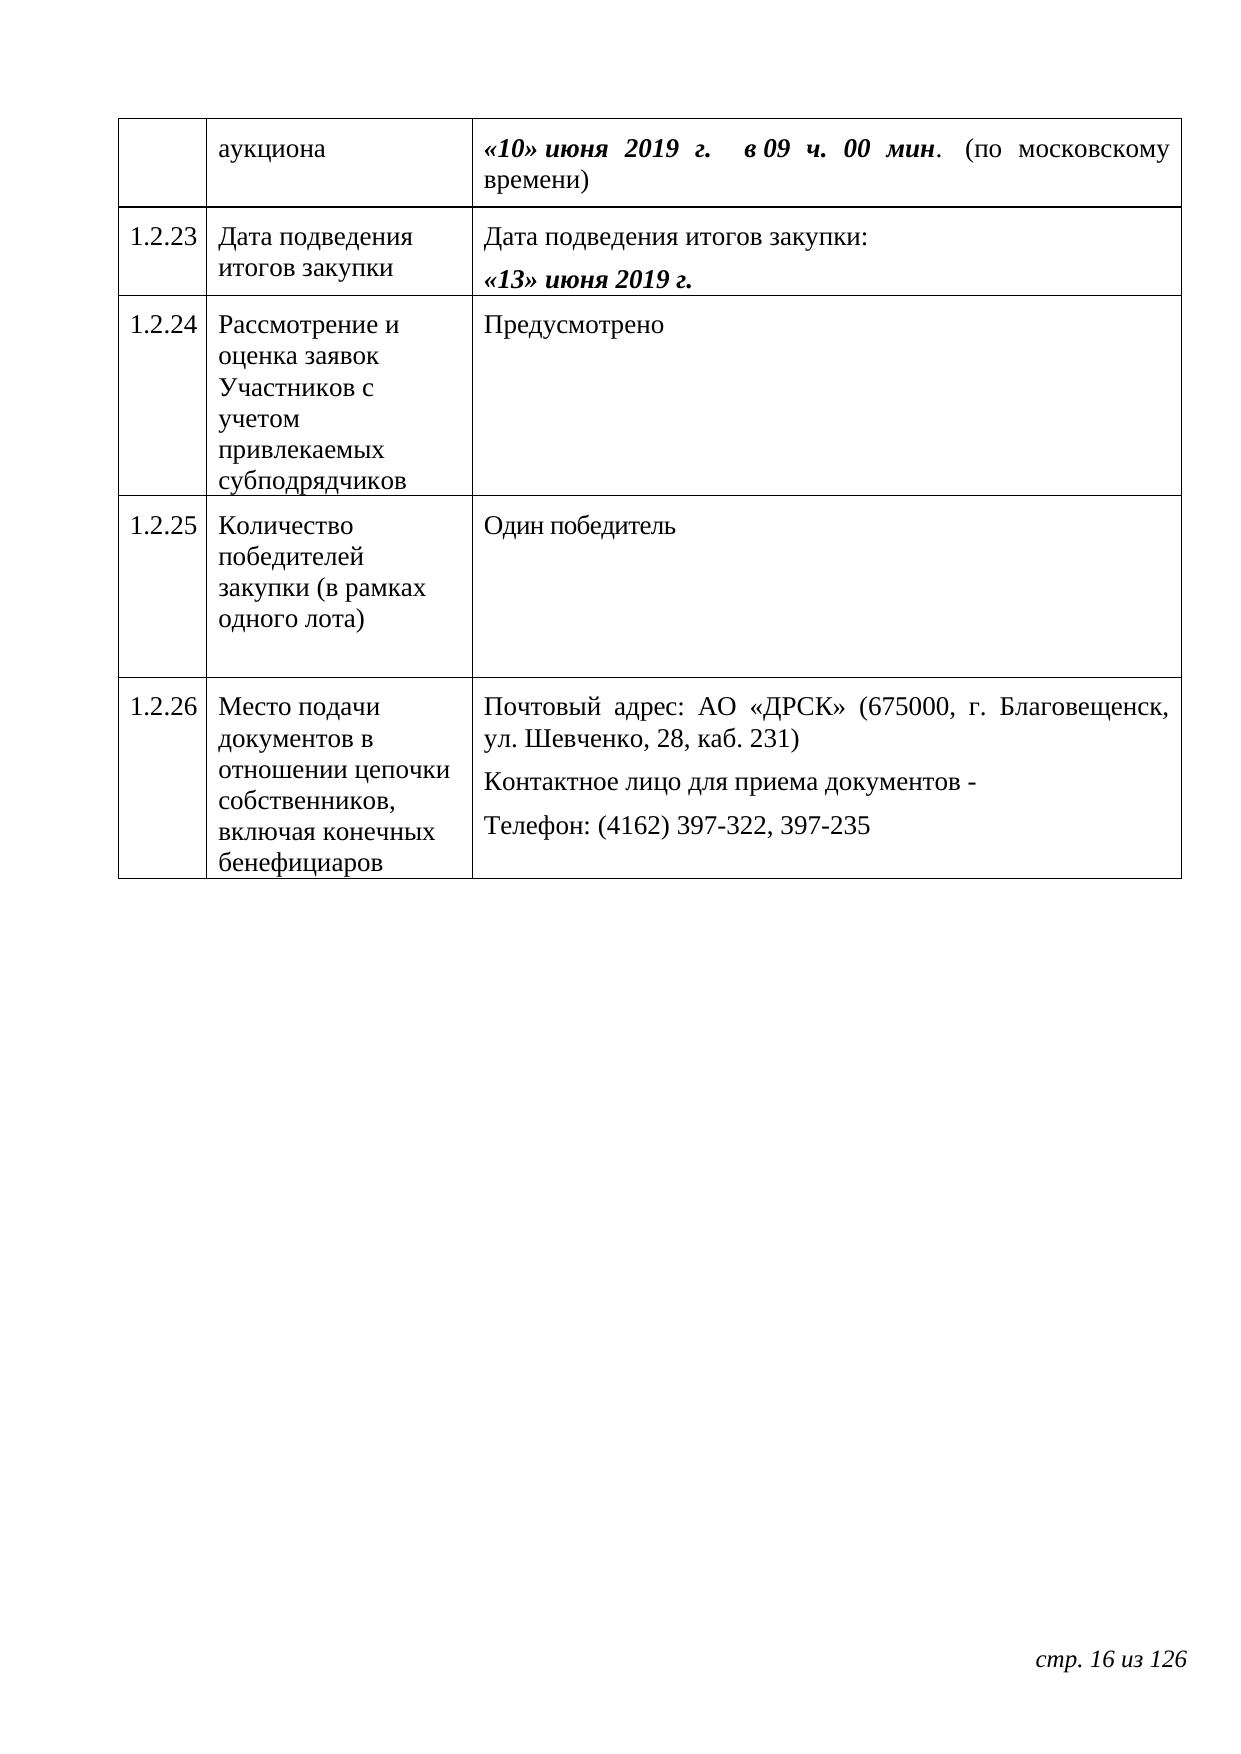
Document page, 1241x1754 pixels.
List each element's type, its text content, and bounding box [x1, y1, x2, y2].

table_cell Дата подведения итогов закупки [207, 208, 472, 295]
table_cell Место подачи документов в отношении цепочки собственников, включая конечных бенефициаров [207, 678, 472, 877]
table_cell Рассмотрение и оценка заявок Участников с учетом привлекаемых субподрядчиков [207, 296, 472, 495]
table_cell Почтовый адрес: АО «ДРСК» (675000, г. Благовещенск, ул. Шевченко, 28, каб. 231) Контактное лицо для приема документов - Телефон: (4162) 397-322, 397-235 [473, 678, 1181, 877]
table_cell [207, 119, 472, 206]
table_cell [119, 678, 206, 877]
table_cell [119, 496, 206, 677]
table_cell [119, 208, 206, 295]
table_cell Количество победителей закупки (в рамках одного лота) [207, 496, 472, 677]
table_cell Один победитель [473, 496, 1181, 677]
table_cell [473, 119, 1181, 206]
table_cell [119, 296, 206, 495]
table_cell Дата подведения итогов закупки: «13» июня 2019 г. [473, 208, 1181, 295]
table_cell Предусмотрено [473, 296, 1181, 495]
table_cell [119, 119, 206, 206]
